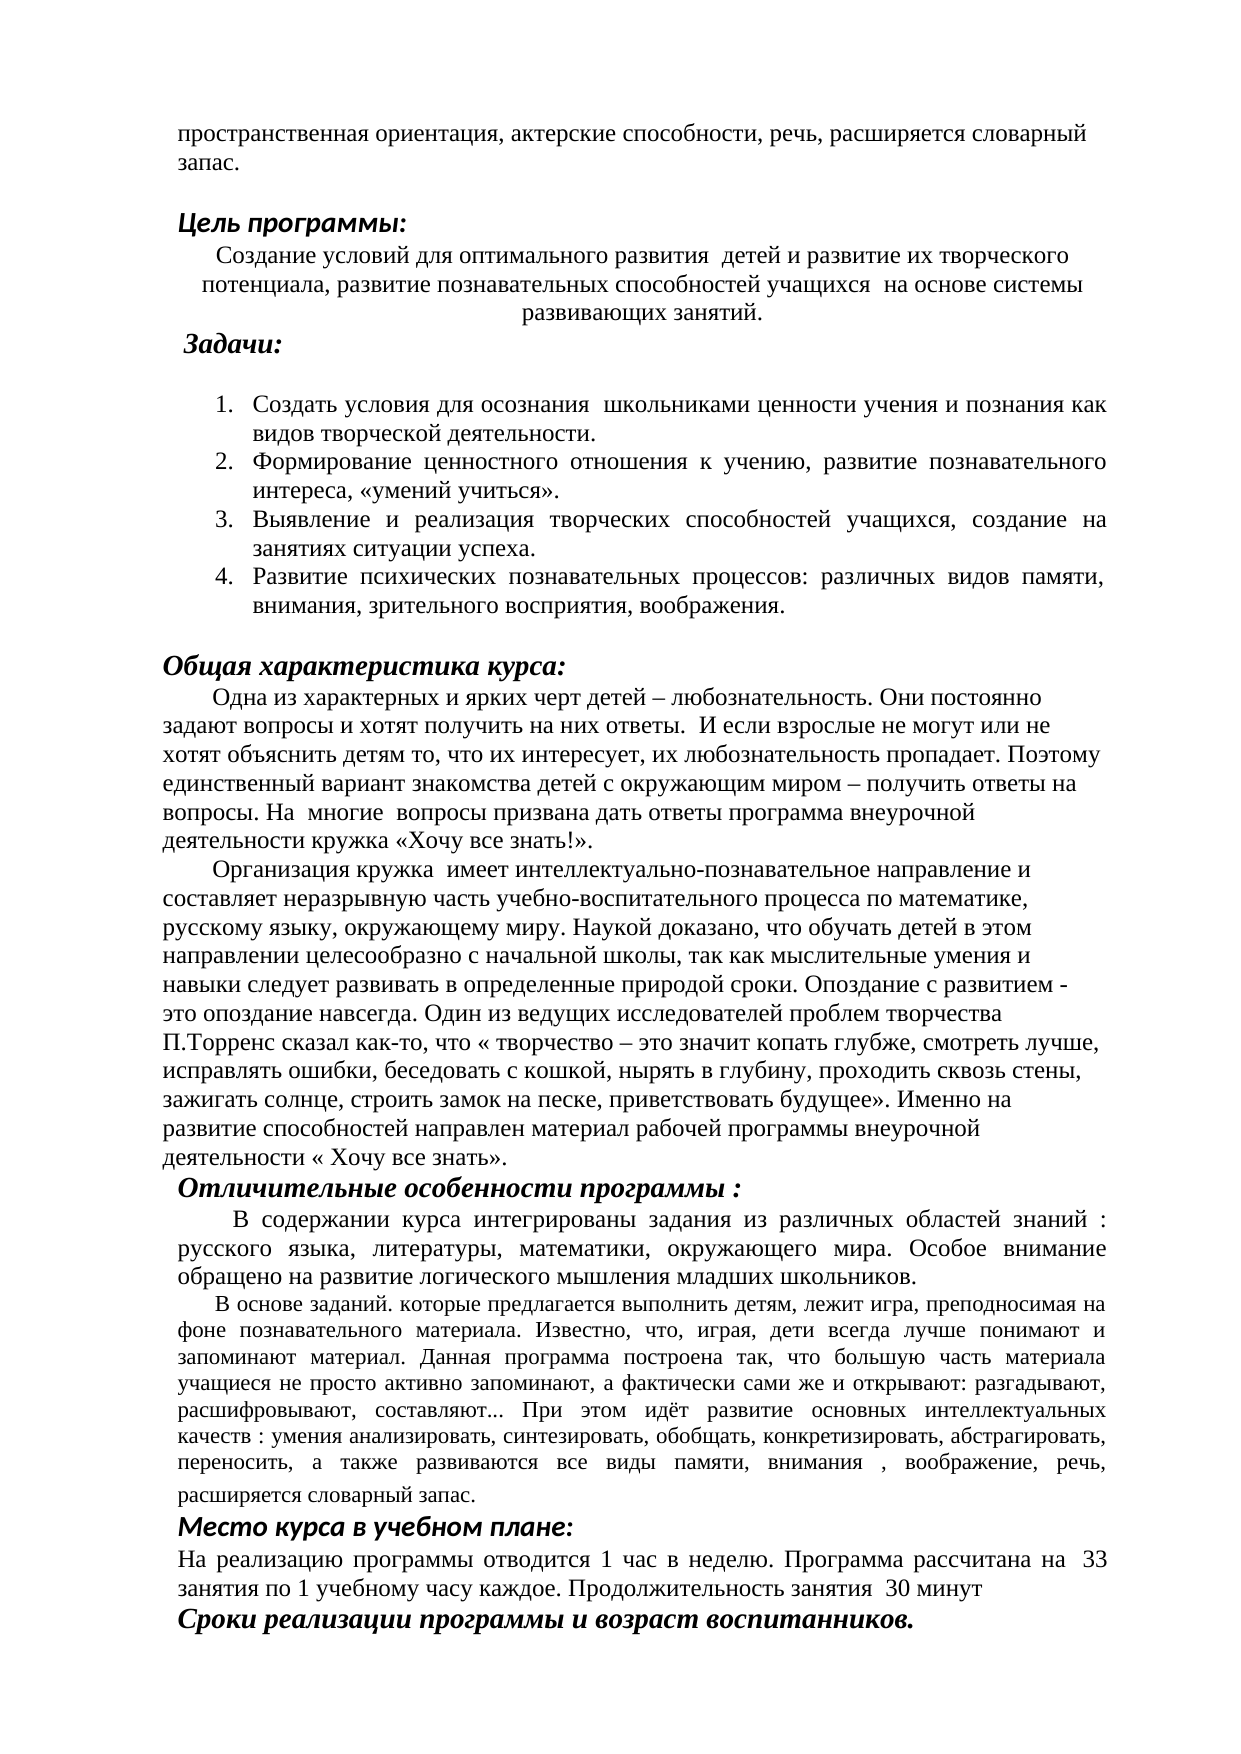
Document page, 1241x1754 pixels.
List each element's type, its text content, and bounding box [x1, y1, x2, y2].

list Выявление и реализация творческих способностей учащихся, создание на занятиях ситуации успеха. [215, 504, 1107, 561]
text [177, 118, 1107, 176]
text Задачи: [177, 326, 1107, 360]
list Развитие психических познавательных процессов: различных видов памяти, внимания, зрительного восприятия, воображения. [215, 561, 1104, 619]
text На реализацию программы отводится 1 час в неделю. Программа рассчитана на 33 занятия по 1 учебному часу каждое. Продолжительность занятия 30 минут [177, 1544, 1107, 1601]
text В основе заданий. которые предлагается выполнить детям, лежит игра, преподносимая на фоне познавательного материала. Известно, что, играя, дети всегда лучше понимают и запоминают материал. Данная программа построена так, что большую часть материала учащиеся не просто активно запоминают, а фактически сами же и открывают: разгадывают, расшифровывают, составляют... При этом идёт развитие основных интеллектуальных качеств : умения анализировать, синтезировать, обобщать, конкретизировать, абстрагировать, переносить, а также развиваются все виды памяти, внимания , воображение, речь, расширяется словарный запас. [177, 1290, 1107, 1508]
list Формирование ценностного отношения к учению, развитие познавательного интереса, «умений учиться». [215, 446, 1107, 504]
text Общая характеристика курса: [162, 648, 1107, 682]
text Одна из характерных и ярких черт детей – любознательность. Они постоянно задают вопросы и хотят получить на них ответы. И если взрослые не могут или не хотят объяснить детям то, что их интересует, их любознательность пропадает. Поэтому единственный вариант знакомства детей с окружающим миром – получить ответы на вопросы. На многие вопросы призвана дать ответы программа внеурочной деятельности кружка «Хочу все знать!». [118, 682, 1107, 854]
text В содержании курса интегрированы задания из различных областей знаний : русского языка, литературы, математики, окружающего мира. Особое внимание обращено на развитие логического мышления младших школьников. [177, 1204, 1107, 1290]
text Место курса в учебном плане: [177, 1508, 1107, 1544]
text Сроки реализации программы и возраст воспитанников. [177, 1601, 1107, 1635]
text Цель программы: [177, 204, 1107, 240]
text Создание условий для оптимального развития детей и развитие их творческого потенциала, развитие познавательных способностей учащихся на основе системы развивающих занятий. [177, 240, 1107, 326]
list Создать условия для осознания школьниками ценности учения и познания как видов творческой деятельности. [215, 389, 1107, 446]
text Отличительные особенности программы : [177, 1170, 1107, 1204]
text Организация кружка имеет интеллектуально-познавательное направление и составляет неразрывную часть учебно-воспитательного процесса по математике, русскому языку, окружающему миру. Наукой доказано, что обучать детей в этом направлении целесообразно с начальной школы, так как мыслительные умения и навыки следует развивать в определенные природой сроки. Опоздание с развитием - это опоздание навсегда. Один из ведущих исследователей проблем творчества П.Торренс сказал как-то, что « творчество – это значит копать глубже, смотреть лучше, исправлять ошибки, беседовать с кошкой, нырять в глубину, проходить сквозь стены, зажигать солнце, строить замок на песке, приветствовать будущее». Именно на развитие способностей направлен материал рабочей программы внеурочной деятельности « Хочу все знать». [118, 854, 1107, 1170]
